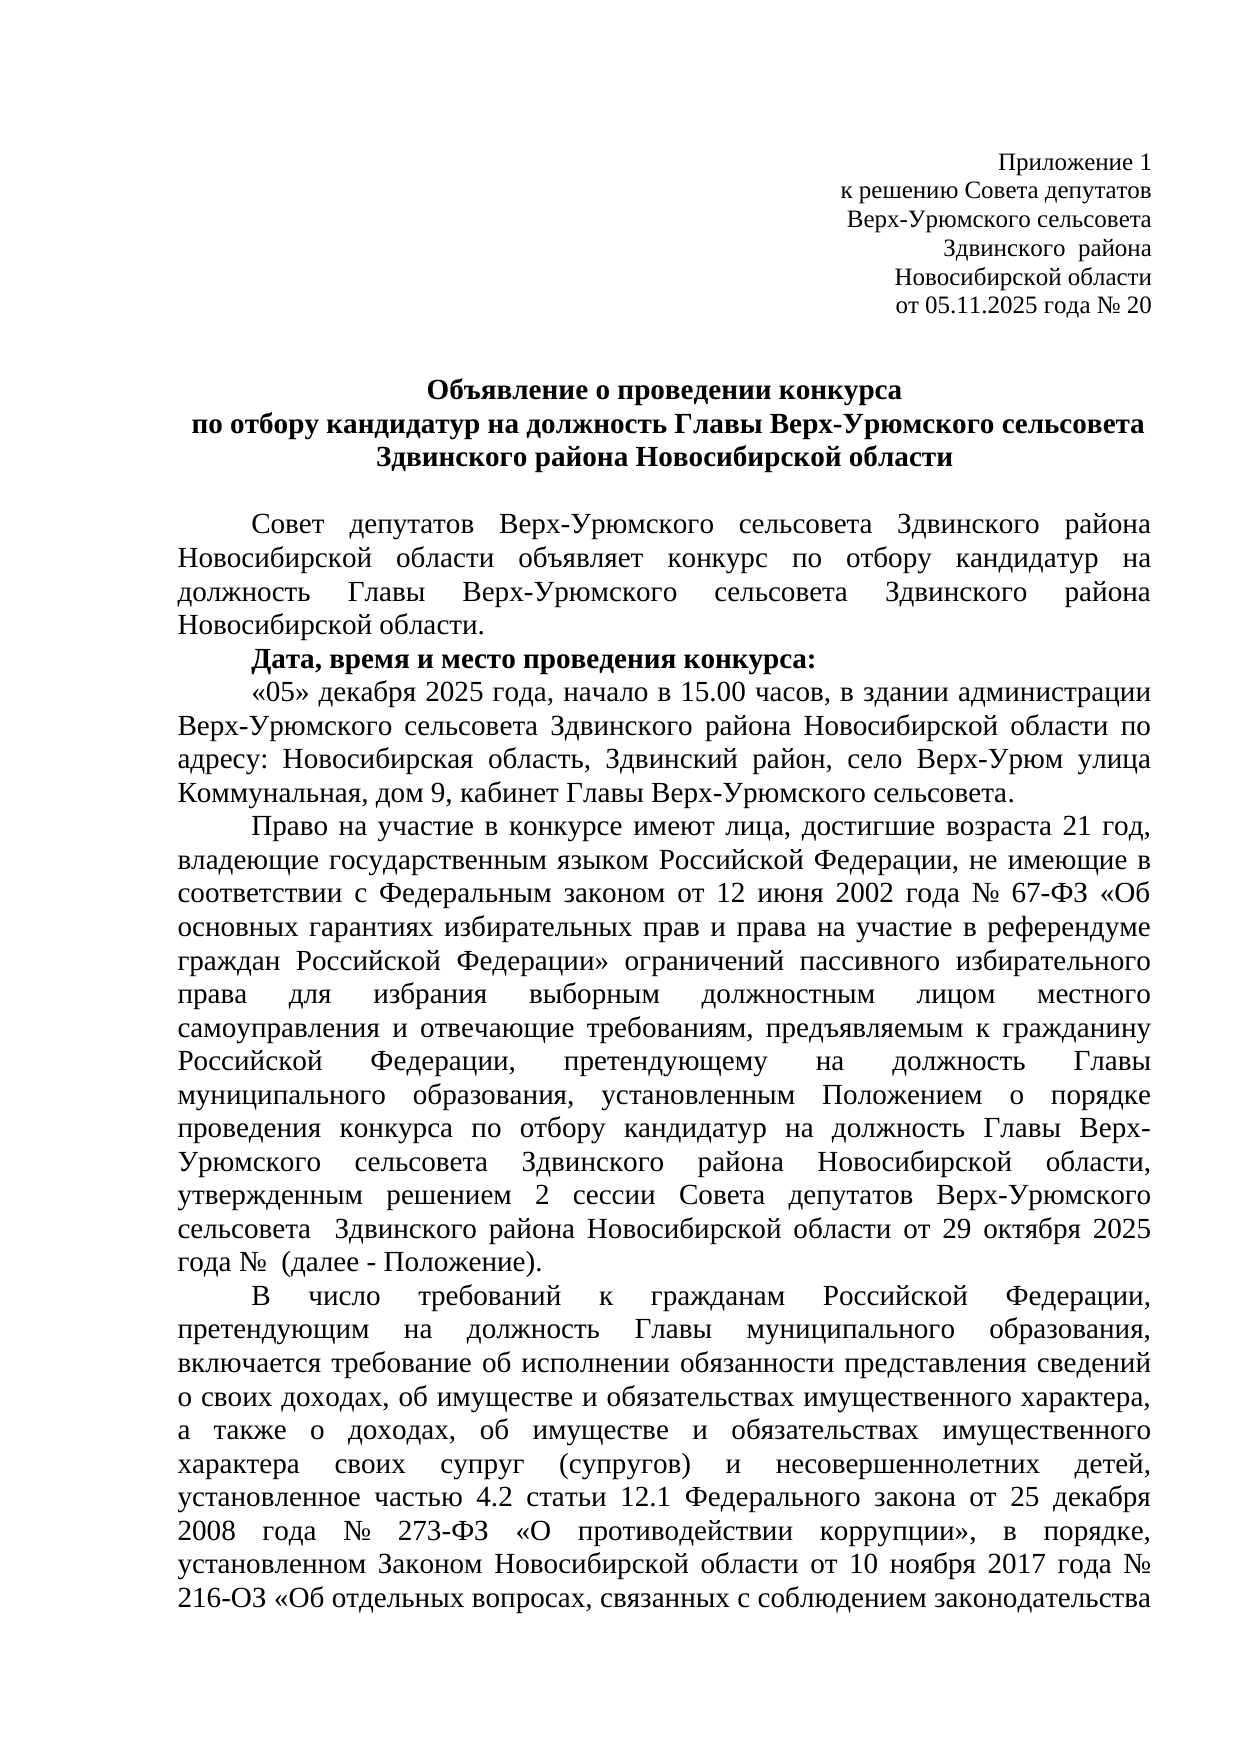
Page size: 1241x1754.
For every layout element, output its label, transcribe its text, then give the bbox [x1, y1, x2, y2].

text Верх-Урюмского сельсовета [177, 204, 1152, 233]
text Новосибирской области [177, 262, 1152, 291]
text к решению Совета депутатов [177, 176, 1152, 204]
text от 05.11.2025 года № 20 [177, 291, 1152, 319]
text «05» декабря 2025 года, начало в 15.00 часов, в здании администрации Верх-Урюмского сельсовета Здвинского района Новосибирской области по адресу: Новосибирская область, Здвинский район, село Верх-Урюм улица Коммунальная, дом 9, кабинет Главы Верх-Урюмского сельсовета. [177, 674, 1152, 808]
text Объявление о проведении конкурса [177, 372, 1152, 406]
text Дата, время и место проведения конкурса: [177, 641, 1152, 674]
text по отбору кандидатур на должность Главы Верх-Урюмского сельсовета [177, 406, 1152, 439]
text Право на участие в конкурсе имеют лица, достигшие возраста 21 год, владеющие государственным языком Российской Федерации, не имеющие в соответствии с Федеральным законом от 12 июня 2002 года № 67-ФЗ «Об основных гарантиях избирательных прав и права на участие в референдуме граждан Российской Федерации» ограничений пассивного избирательного права для избрания выборным должностным лицом местного самоуправления и отвечающие требованиям, предъявляемым к гражданину Российской Федерации, претендующему на должность Главы муниципального образования, установленным Положением о порядке проведения конкурса по отбору кандидатур на должность Главы Верх-Урюмского сельсовета Здвинского района Новосибирской области, утвержденным решением 2 сессии Совета депутатов Верх-Урюмского сельсовета Здвинского района Новосибирской области от 29 октября 2025 года № (далее - Положение). [177, 808, 1152, 1278]
text Здвинского района [177, 233, 1152, 262]
text Приложение 1 [177, 147, 1152, 176]
text Совет депутатов Верх-Урюмского сельсовета Здвинского района Новосибирской области объявляет конкурс по отбору кандидатур на должность Главы Верх-Урюмского сельсовета Здвинского района Новосибирской области. [177, 507, 1152, 641]
text Здвинского района Новосибирской области [177, 439, 1152, 473]
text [177, 1278, 1152, 1613]
